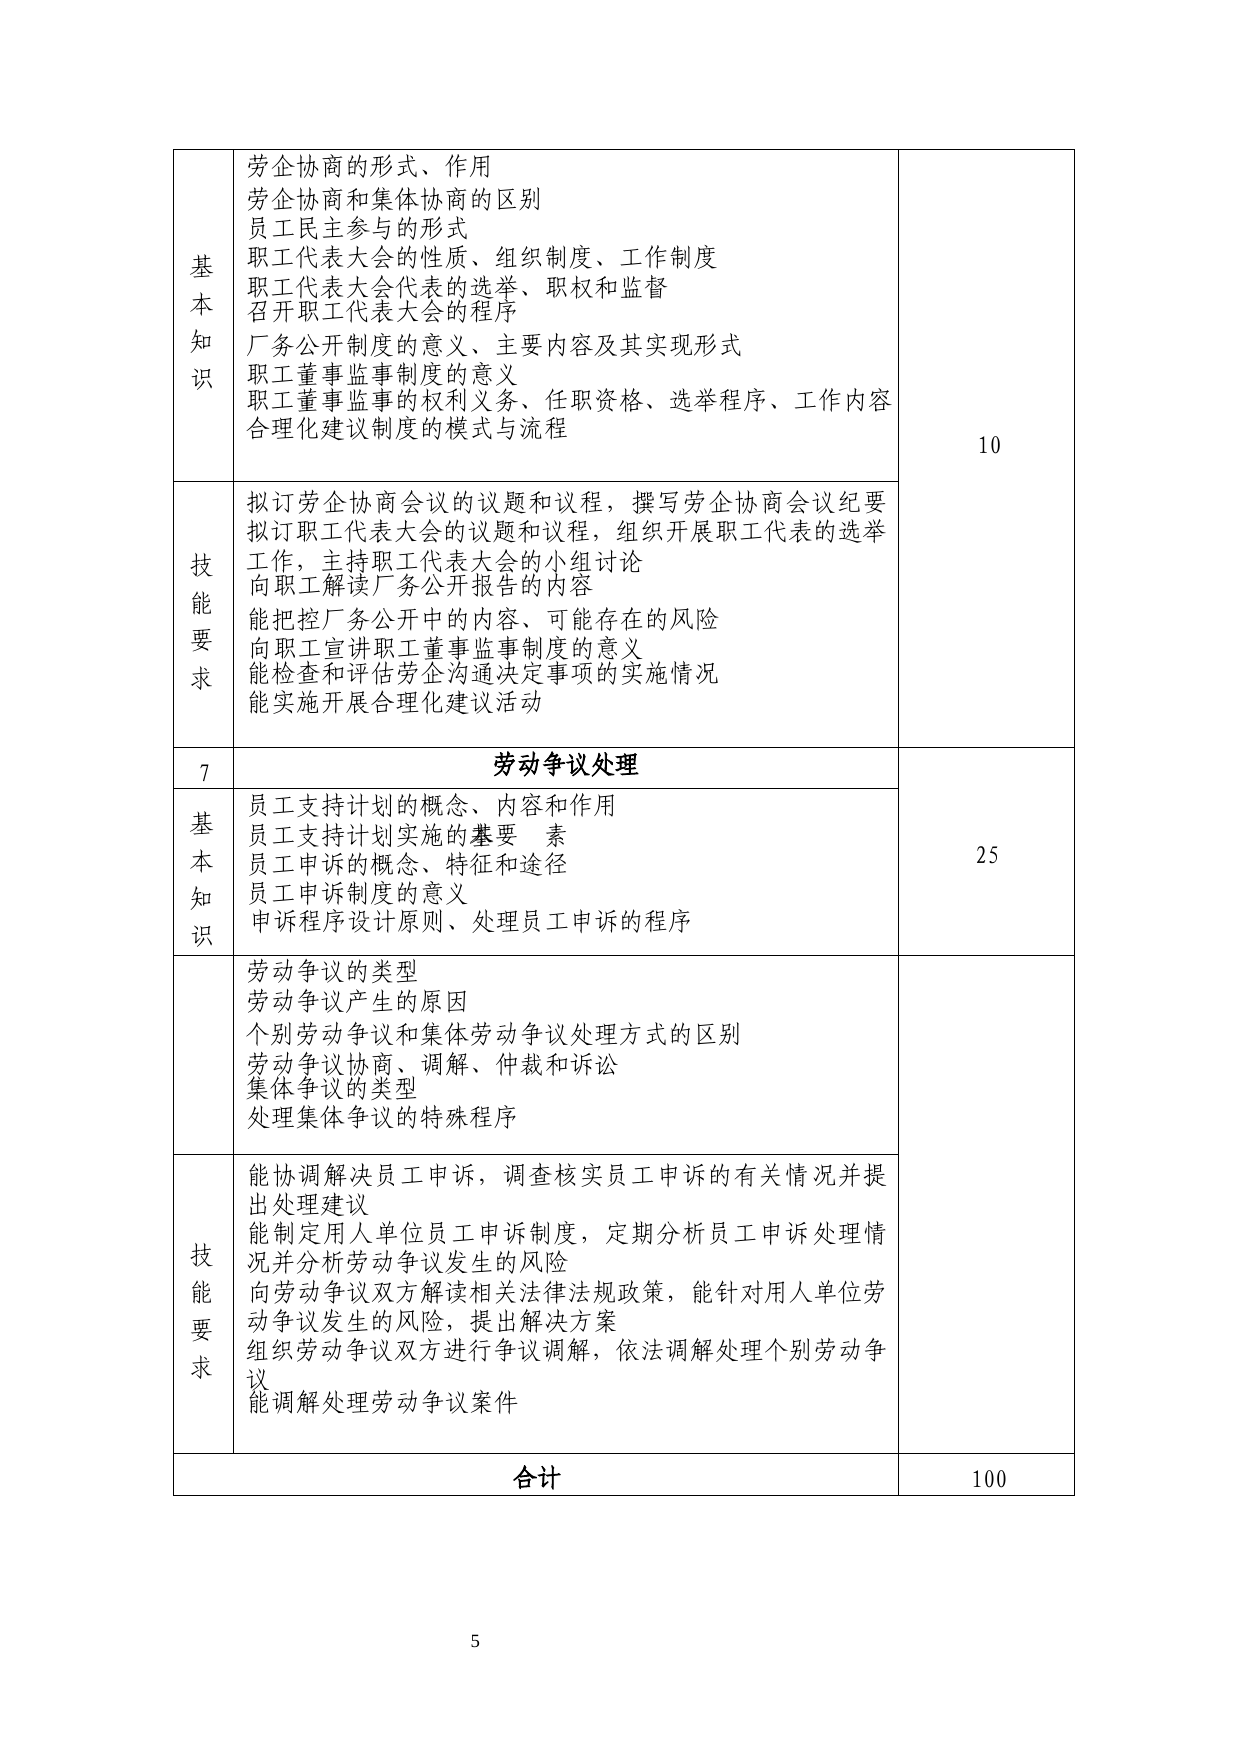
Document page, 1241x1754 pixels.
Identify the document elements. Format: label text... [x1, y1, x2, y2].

table_cell 劳企协商的形式、作用 劳企协商和集体协商的区别员工民主参与的形式 职工代表大会的性质、组织制度、工作制度职工代表大会代表的选举、职权和监督 召开职工代表大会的程序 厂务公开制度的意义、主要内容及其实现形式职工董事监事制度的意义 职工董事监事的权利义务、任职资格、选举程序、工作内容合理化建议制度的模式与流程 [234, 150, 898, 481]
table_cell 拟订劳企协商会议的议题和议程，撰写劳企协商会议纪要拟订职工代表大会的议题和议程，组织开展职工代表的选举工作，主持职工代表大会的小组讨论 向职工解读厂务公开报告的内容 能把控厂务公开中的内容、可能存在的风险向职工宣讲职工董事监事制度的意义 能检查和评估劳企沟通决定事项的实施情况能实施开展合理化建议活动 [234, 482, 898, 747]
table_cell 员工支持计划的概念、内容和作用 员工支持计划实施的基本要素 员工申诉的概念、特征和途径 员工申诉制度的意义 申诉程序设计原则、处理员工申诉的程序 [234, 789, 898, 955]
table_cell 10 [899, 150, 1074, 747]
table_cell 合计 [174, 1454, 898, 1495]
table_cell 劳动争议的类型 劳动争议产生的原因 个别劳动争议和集体劳动争议处理方式的区别劳动争议协商、调解、仲裁和诉讼 集体争议的类型 处理集体争议的特殊程序 [234, 956, 898, 1154]
table_cell 7 [174, 748, 233, 788]
table_cell 25 [899, 748, 1074, 955]
table_cell 技 能 要 求 [174, 482, 233, 747]
table_cell 基 本 知 识 [174, 789, 233, 955]
table_cell [174, 956, 233, 1154]
table_cell 100 [899, 1454, 1074, 1495]
table_cell 能协调解决员工申诉，调查核实员工申诉的有关情况并提出处理建议 能制定用人单位员工申诉制度，定期分析员工申诉处理情况并分析劳动争议发生的风险 向劳动争议双方解读相关法律法规政策，能针对用人单位劳动争议发生的风险，提出解决方案 组织劳动争议双方进行争议调解，依法调解处理个别劳动争议 能调解处理劳动争议案件 [234, 1155, 898, 1453]
table_cell 技 能 要 求 [174, 1155, 233, 1453]
table_cell 基 本 知 识 [174, 150, 233, 481]
table_cell [899, 956, 1074, 1453]
table_cell 劳动争议处理 [234, 748, 898, 788]
